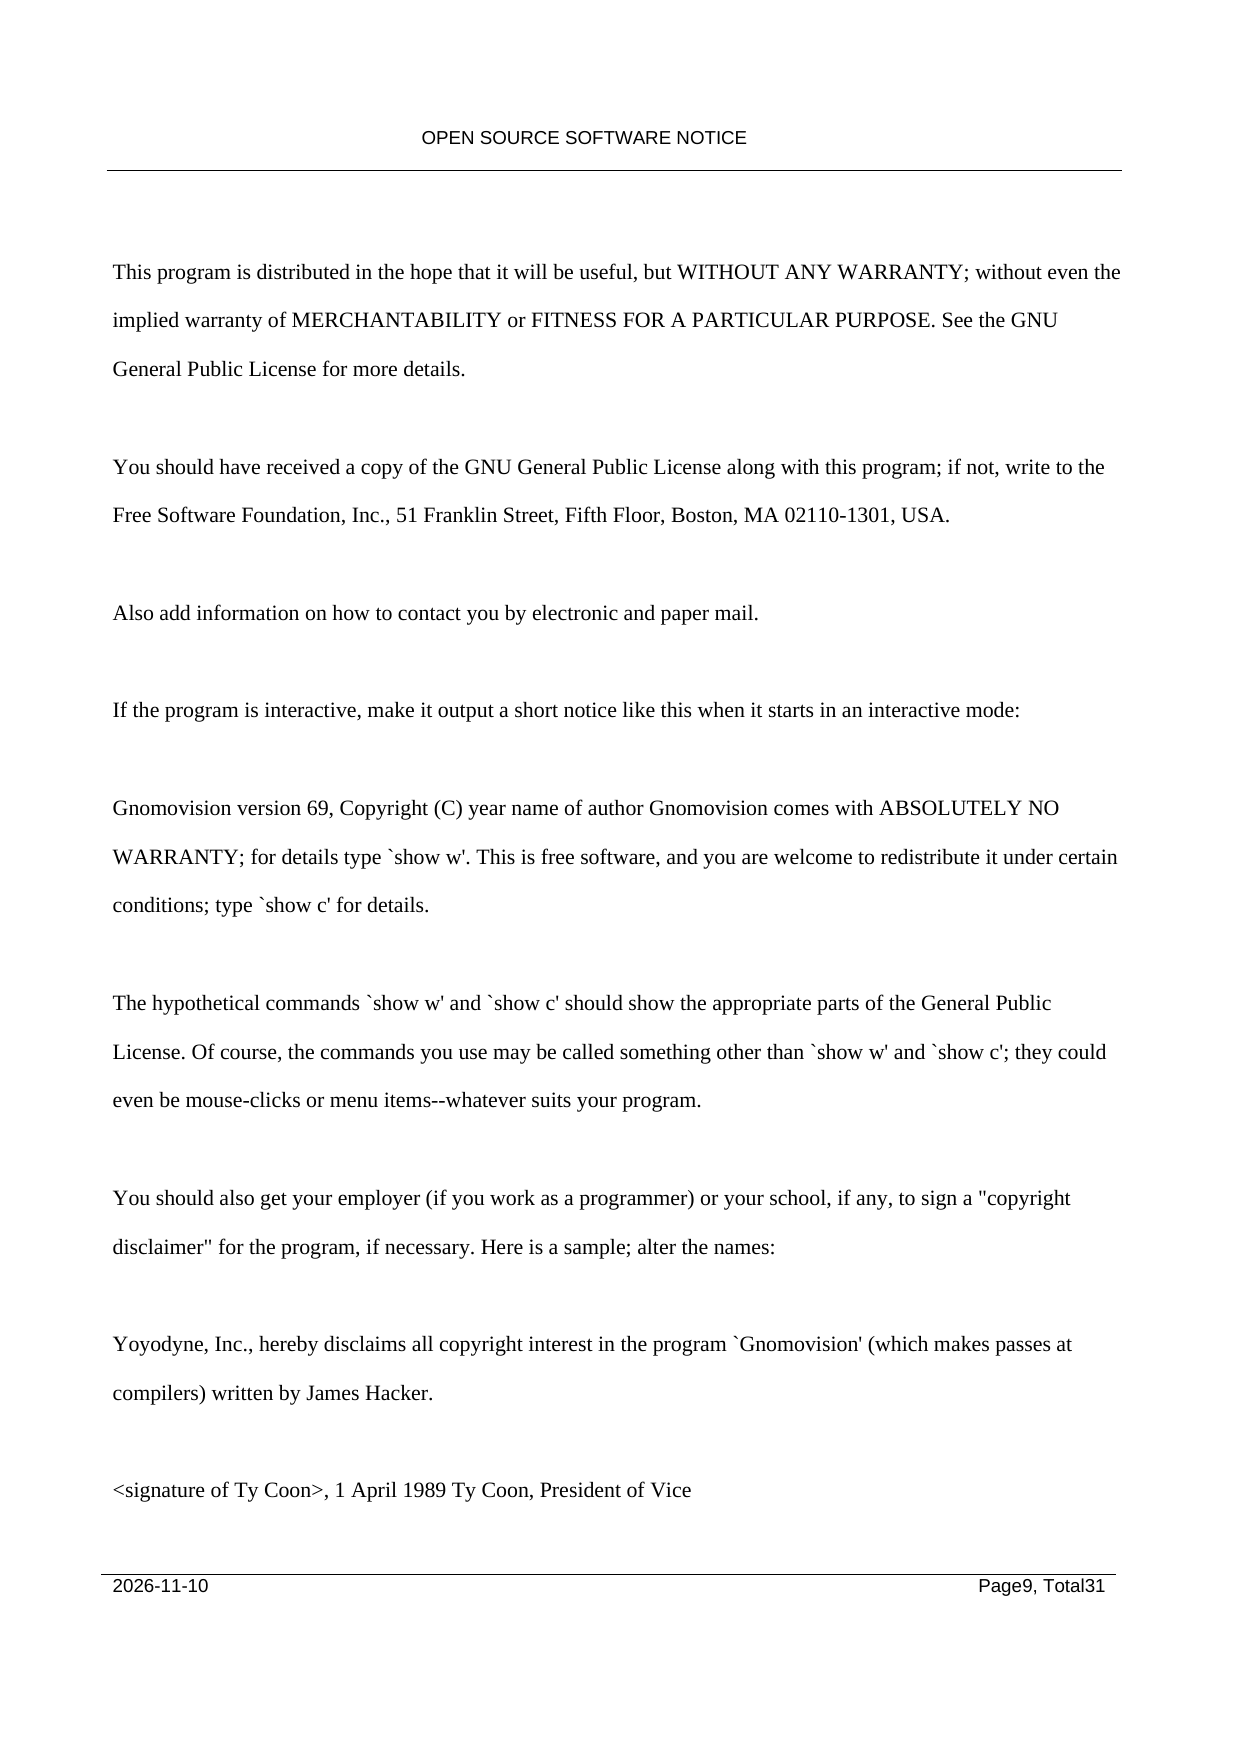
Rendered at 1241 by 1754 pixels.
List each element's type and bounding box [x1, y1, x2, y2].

text [112, 206, 1128, 1506]
